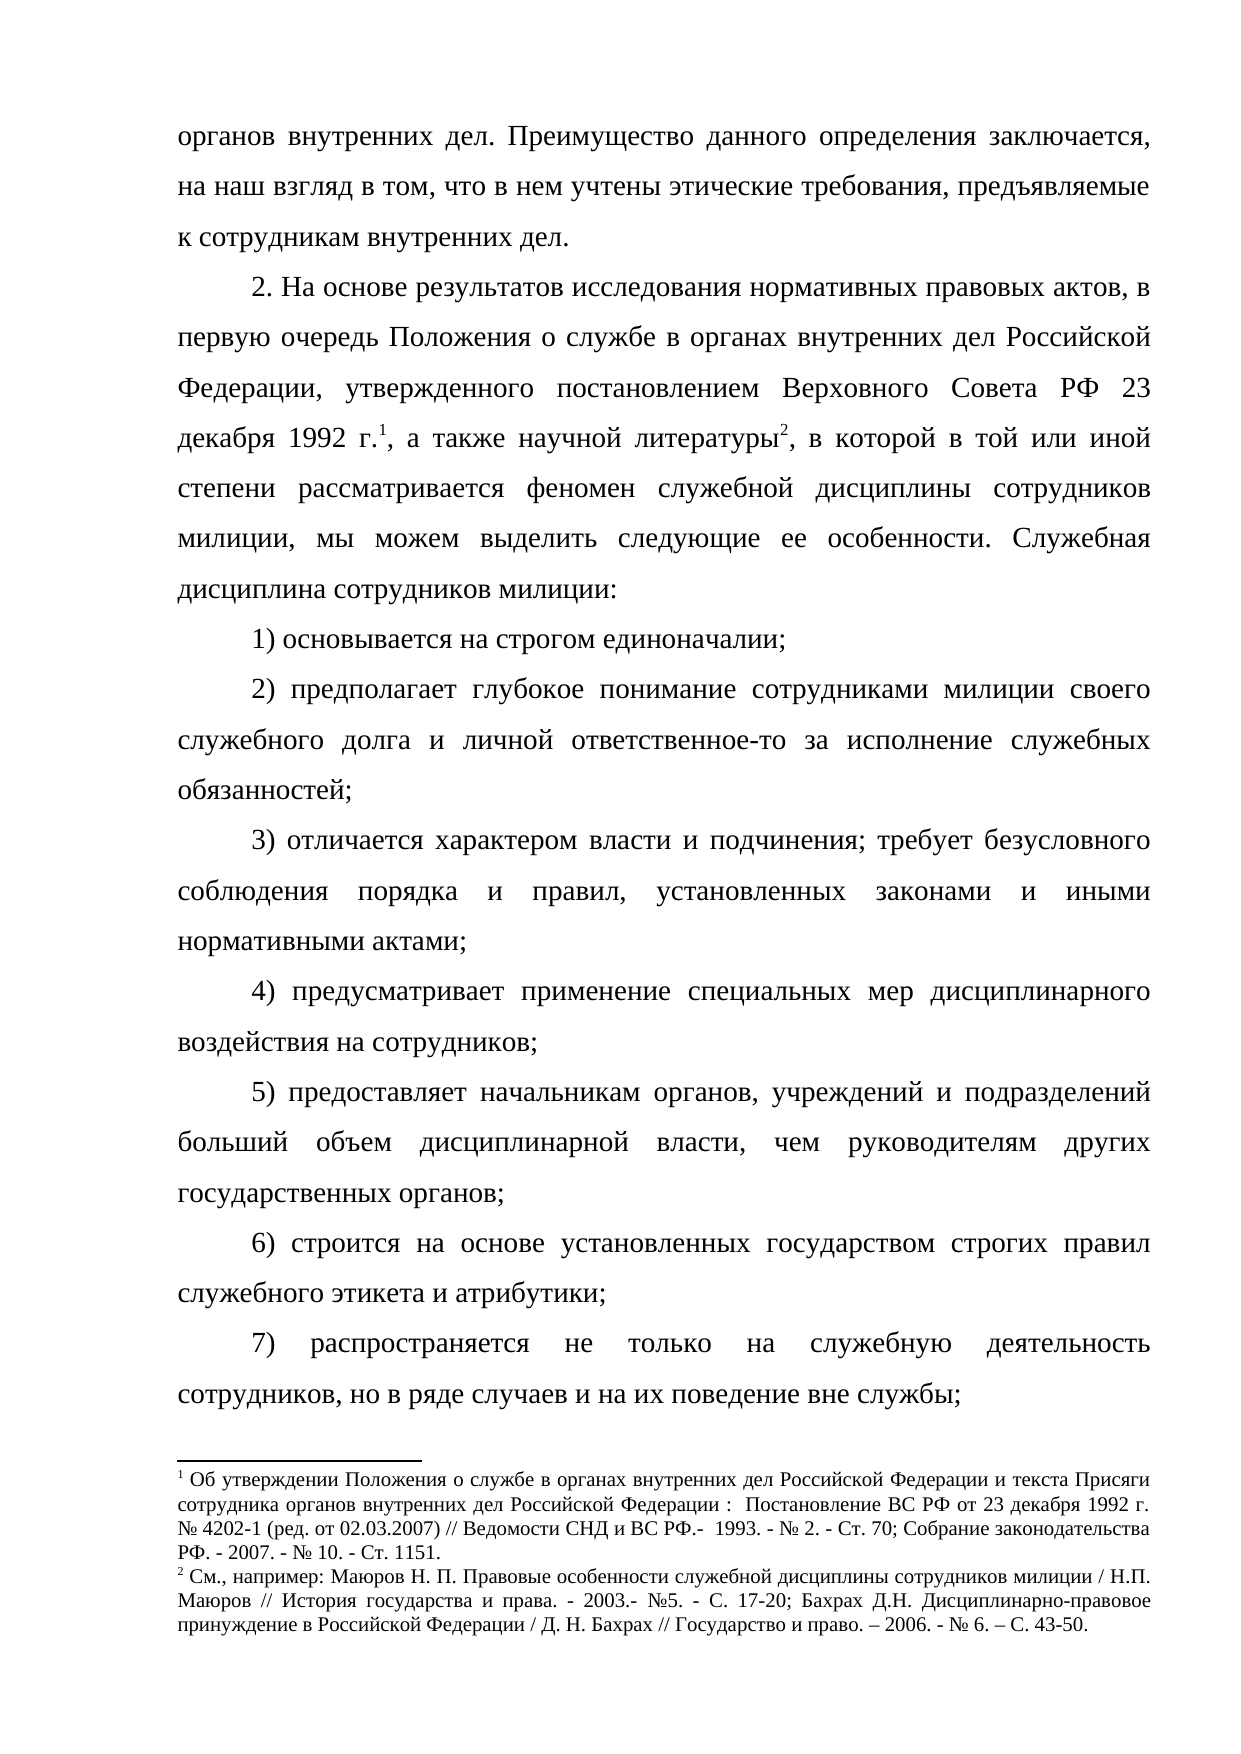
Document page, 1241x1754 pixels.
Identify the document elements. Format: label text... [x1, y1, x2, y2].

text 1) основывается на строгом единоначалии; [177, 621, 1152, 655]
text 7) распространяется не только на служебную деятельность сотрудников, но в ряде случаев и на их поведение вне службы; [177, 1326, 1152, 1409]
text 2. На основе результатов исследования нормативных правовых актов, в первую очередь Положения о службе в органах внутренних дел Российской Федерации, утвержденного постановлением Верховного Совета РФ 23 декабря 1992 г., а также научной литературы, в которой в той или иной степени рассматривается феномен служебной дисциплины сотрудников милиции, мы можем выделить следующие ее особенности. Служебная дисциплина сотрудников милиции: [177, 269, 1152, 604]
text 5) предоставляет начальникам органов, учреждений и подразделений больший объем дисциплинарной власти, чем руководителям других государственных органов; [177, 1074, 1152, 1208]
text 6) строится на основе установленных государством строгих правил служебного этикета и атрибутики; [177, 1225, 1152, 1309]
text 2) предполагает глубокое понимание сотрудниками милиции своего служебного долга и личной ответственное-то за исполнение служебных обязанностей; [177, 672, 1152, 806]
text 3) отличается характером власти и подчинения; требует безусловного соблюдения порядка и правил, установленных законами и иными нормативными актами; [177, 822, 1152, 957]
text 4) предусматривает применение специальных мер дисциплинарного воздействия на сотрудников; [177, 973, 1152, 1057]
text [177, 118, 1152, 252]
